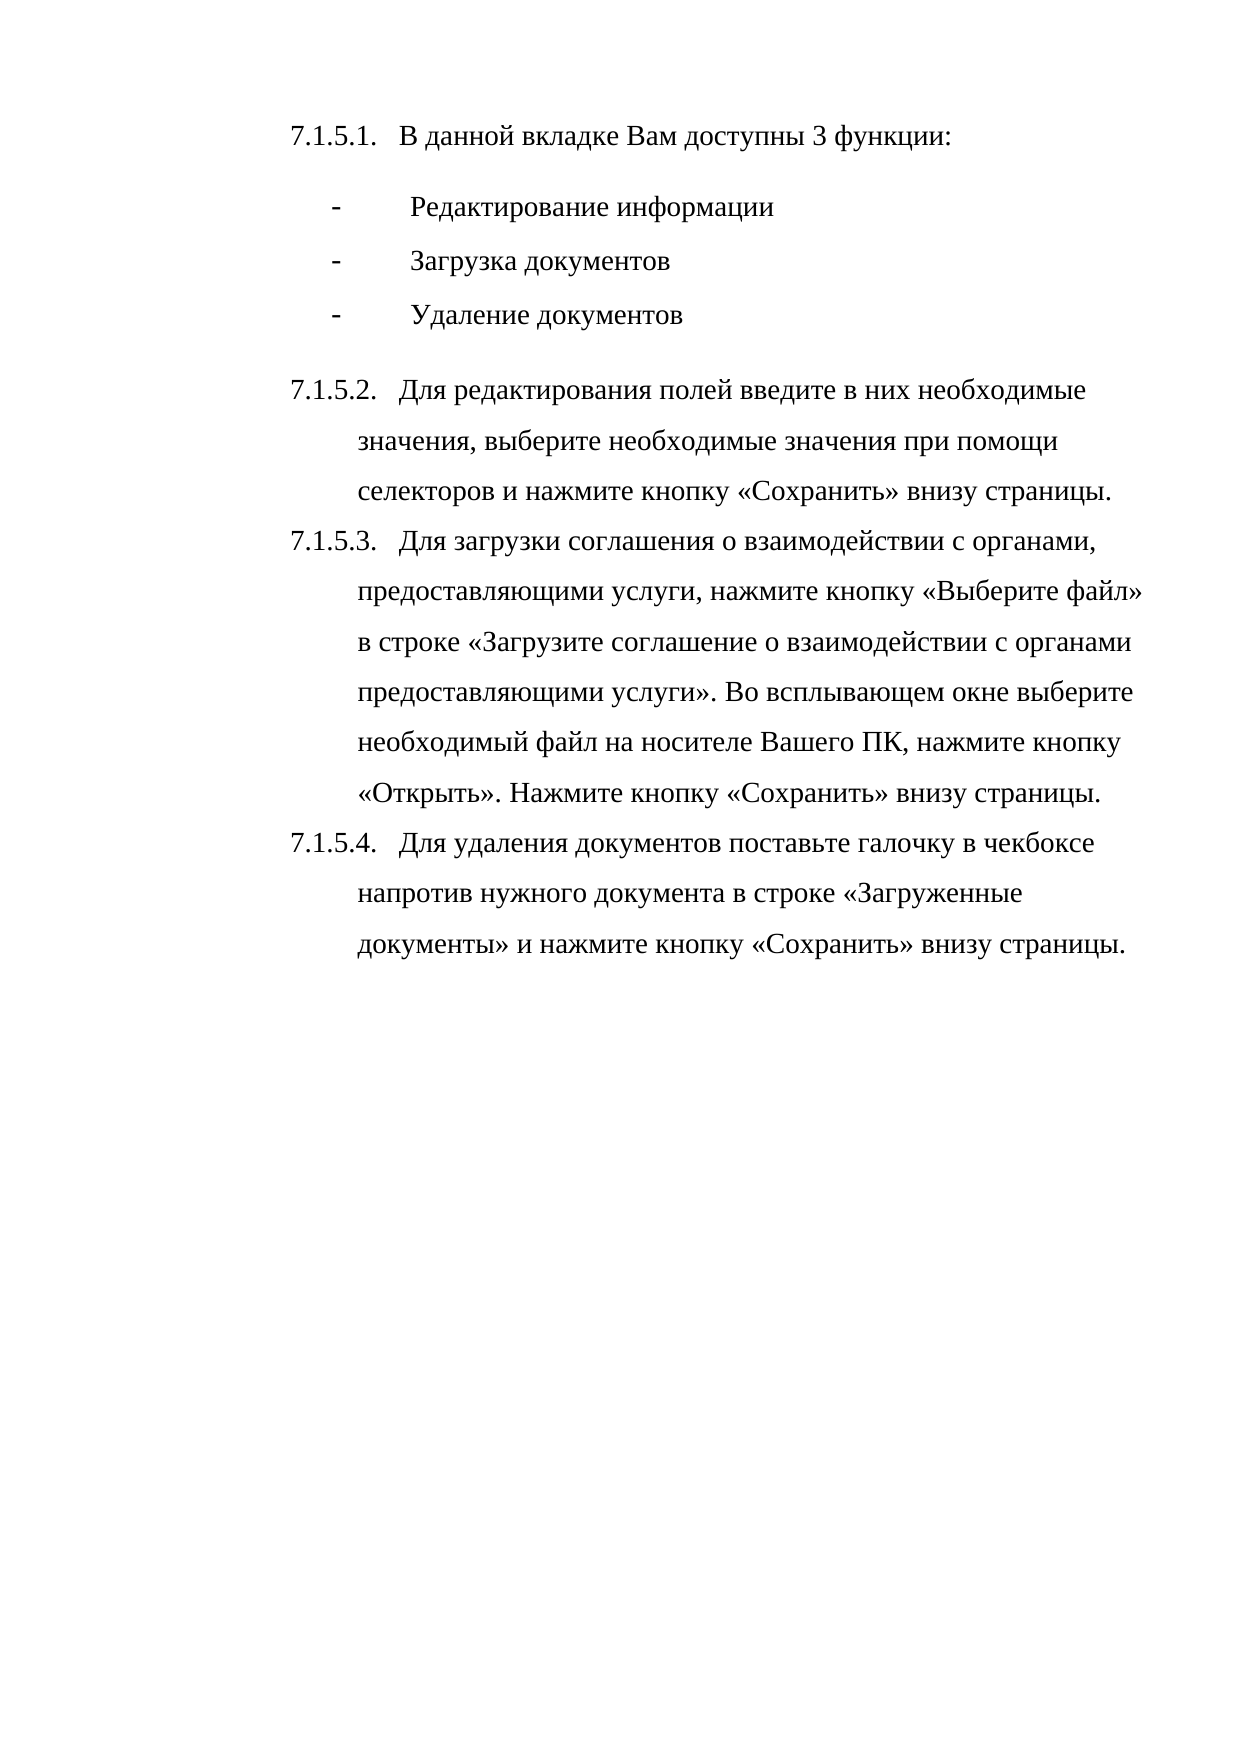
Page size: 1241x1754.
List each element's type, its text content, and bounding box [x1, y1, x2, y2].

text В данной вкладке Вам доступны 3 функции: [290, 118, 1152, 152]
text Для загрузки соглашения о взаимодействии с органами, предоставляющими услуги, нажмите кнопку «Выберите файл» в строке «Загрузите соглашение о взаимодействии с органами предоставляющими услуги». Во всплывающем окне выберите необходимый файл на носителе Вашего ПК, нажмите кнопку «Открыть». Нажмите кнопку «Сохранить» внизу страницы. [290, 523, 1152, 808]
text Для редактирования полей введите в них необходимые значения, выберите необходимые значения при помощи селекторов и нажмите кнопку «Сохранить» внизу страницы. [290, 372, 1152, 506]
text Удаление документов [327, 297, 1152, 333]
text Редактирование информации [327, 189, 1152, 225]
text Для удаления документов поставьте галочку в чекбоксе напротив нужного документа в строке «Загруженные документы» и нажмите кнопку «Сохранить» внизу страницы. [290, 825, 1152, 959]
text Загрузка документов [327, 243, 1152, 279]
